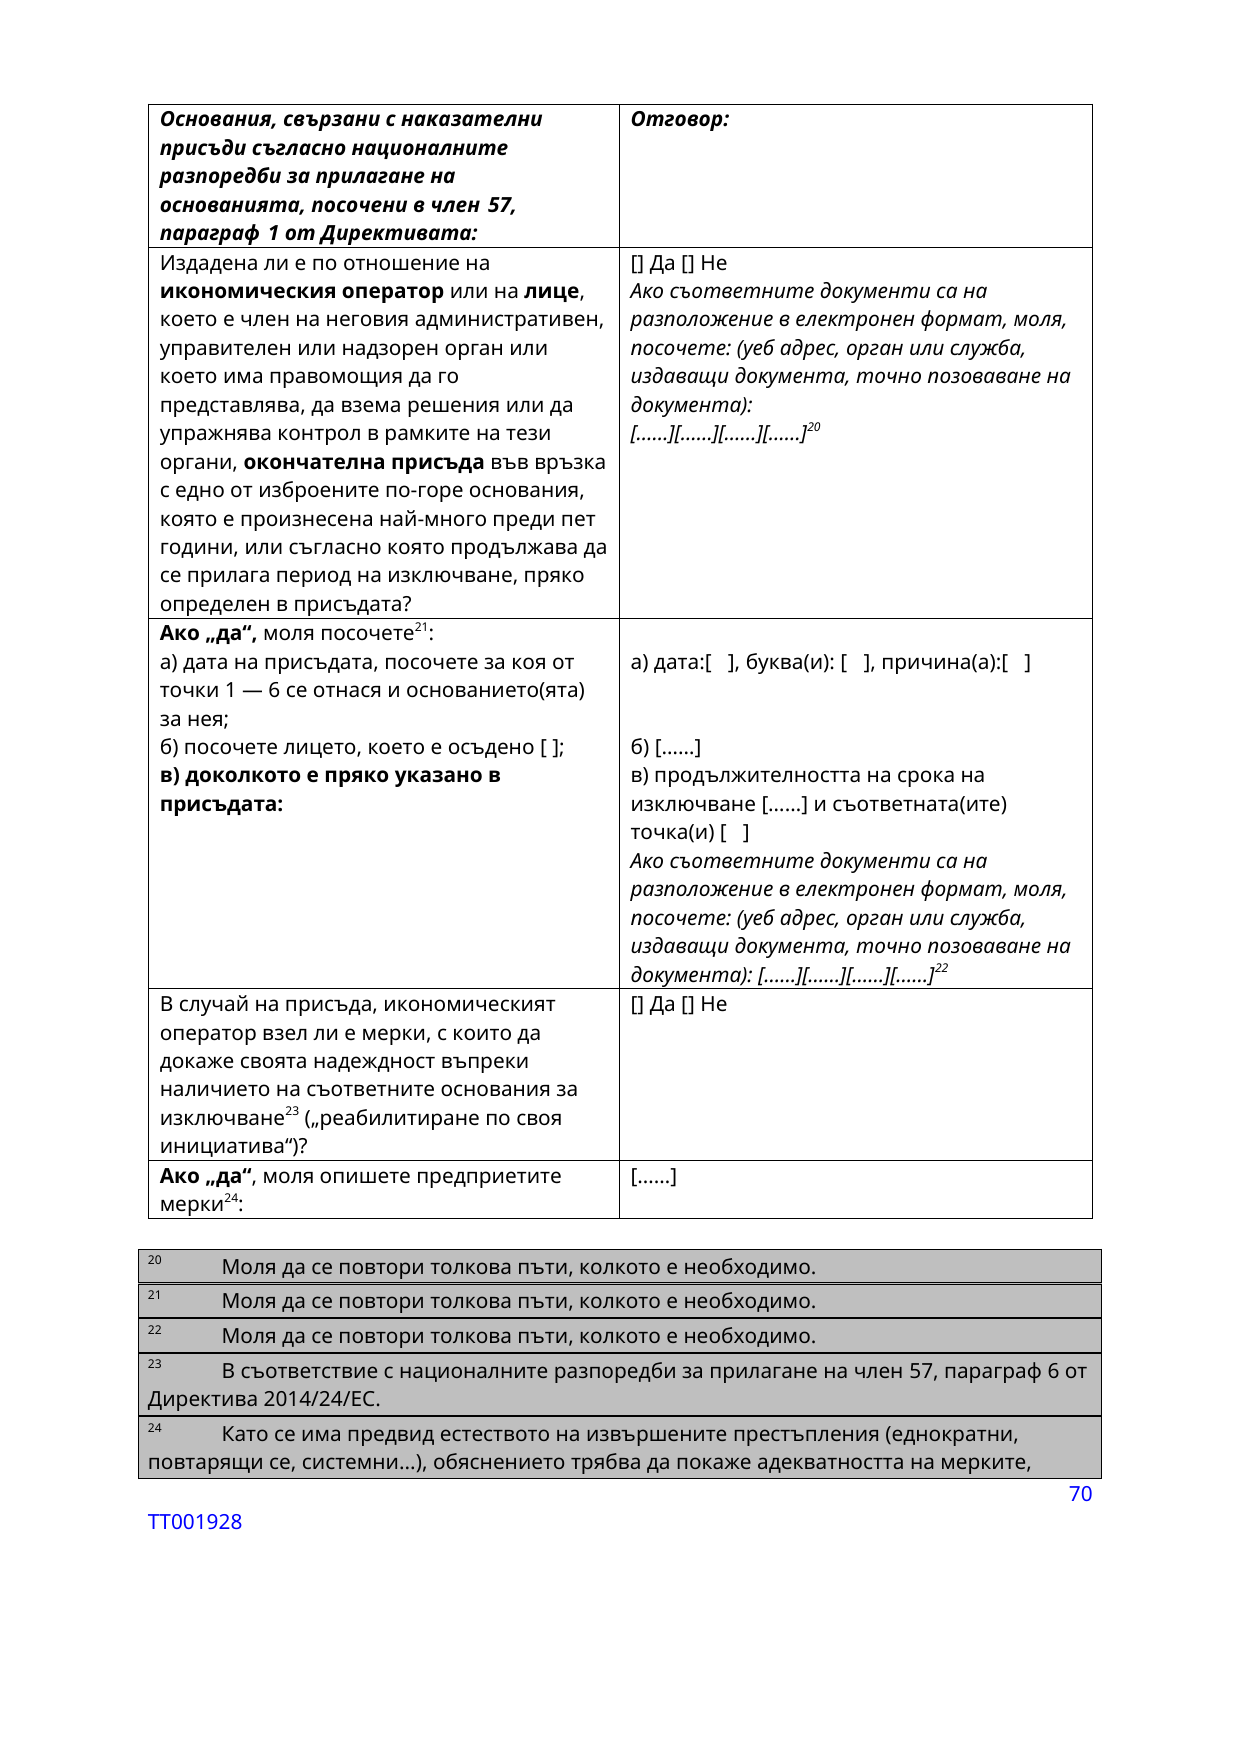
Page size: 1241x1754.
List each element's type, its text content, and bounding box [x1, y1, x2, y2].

table_cell a) дата:[ ], буква(и): [ ], причина(а):[ ] б) [……] в) продължителността на срока на изключване [……] и съответната(ите) точка(и) [ ] Ако съответните документи са на разположение в електронен формат, моля, посочете: (уеб адрес, орган или служба, издаващи документа, точно позоваване на документа): [……][……][……][……] [620, 619, 1092, 988]
table_cell Издадена ли е по отношение на икономическия оператор или на лице, което е член на неговия административен, управителен или надзорен орган или което има правомощия да го представлява, да взема решения или да упражнява контрол в рамките на тези органи, окончателна присъда във връзка с едно от изброените по-горе основания, която е произнесена най-много преди пет години, или съгласно която продължава да се прилага период на изключване, пряко определен в присъдата? [149, 248, 619, 617]
table_cell [] Да [] Не Ако съответните документи са на разположение в електронен формат, моля, посочете: (уеб адрес, орган или служба, издаващи документа, точно позоваване на документа): [……][……][……][……] [620, 248, 1092, 617]
table_cell В случай на присъда, икономическият оператор взел ли е мерки, с които да докаже своята надеждност въпреки наличието на съответните основания за изключване („реабилитиране по своя инициатива“)? [149, 989, 619, 1160]
table_cell [……] [620, 1161, 1092, 1218]
table_cell Ако „да“, моля опишете предприетите мерки: [149, 1161, 619, 1218]
table_cell Ако „да“, моля посочете: а) дата на присъдата, посочете за коя от точки 1 — 6 се отнася и основанието(ята) за нея; б) посочете лицето, което е осъдено [ ]; в) доколкото е пряко указано в присъдата: [149, 619, 619, 988]
table_header Отговор: [620, 105, 1092, 247]
table_header Основания, свързани с наказателни присъди съгласно националните разпоредби за прилагане на основанията, посочени в член 57, параграф 1 от Директивата: [149, 105, 619, 247]
table_cell [] Да [] Не [620, 989, 1092, 1160]
